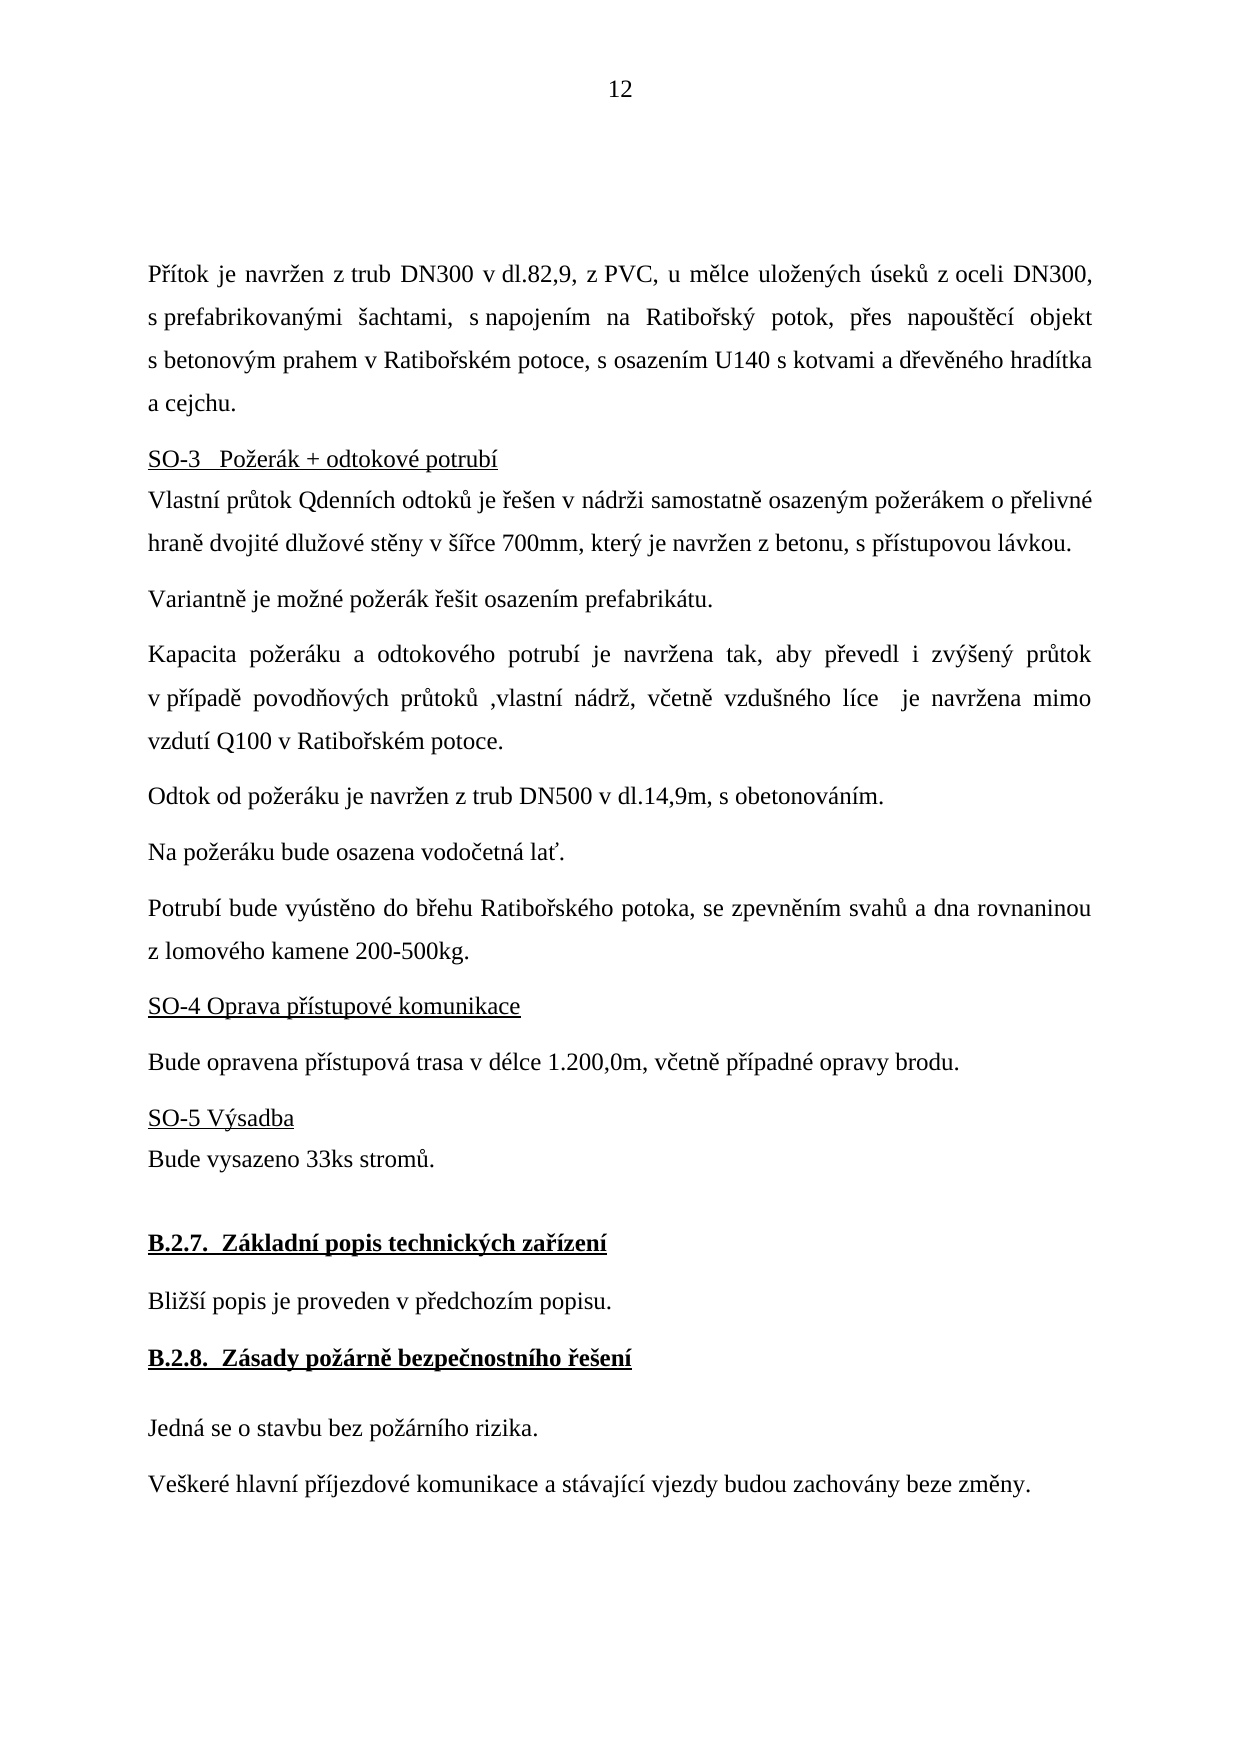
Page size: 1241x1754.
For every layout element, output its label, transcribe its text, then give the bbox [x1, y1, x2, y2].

text B.2.7. Základní popis technických zařízení [148, 1228, 1093, 1257]
text Jedná se o stavbu bez požárního rizika. [148, 1413, 1093, 1442]
text Na požeráku bude osazena vodočetná lať. [148, 837, 1093, 866]
text Vlastní průtok Qdenních odtoků je řešen v nádrži samostatně osazeným požerákem o přelivné hraně dvojité dlužové stěny v šířce 700mm, který je navržen z betonu, s přístupovou lávkou. [148, 485, 1093, 557]
text Potrubí bude vyústěno do břehu Ratibořského potoka, se zpevněním svahů a dna rovnaninou z lomového kamene 200-500kg. [148, 893, 1093, 964]
text SO-3 Požerák + odtokové potrubí [148, 444, 1093, 473]
text Variantně je možné požerák řešit osazením prefabrikátu. [148, 584, 1093, 613]
text Veškeré hlavní příjezdové komunikace a stávající vjezdy budou zachovány beze změny. [148, 1469, 1093, 1498]
text Bude opravena přístupová trasa v délce 1.200,0m, včetně případné opravy brodu. [148, 1047, 1093, 1076]
text B.2.8. Zásady požárně bezpečnostního řešení [148, 1343, 1093, 1372]
text Odtok od požeráku je navržen z trub DN500 v dl.14,9m, s obetonováním. [148, 781, 1093, 810]
text Bude vysazeno 33ks stromů. [148, 1144, 1093, 1173]
text Bližší popis je proveden v předchozím popisu. [148, 1286, 1093, 1314]
text SO-5 Výsadba [148, 1103, 1093, 1131]
text SO-4 Oprava přístupové komunikace [148, 991, 1093, 1020]
text Přítok je navržen z trub DN300 v dl.82,9, z PVC, u mělce uložených úseků z oceli DN300, s prefabrikovanými šachtami, s napojením na Ratibořský potok, přes napouštěcí objekt s betonovým prahem v Ratibořském potoce, s osazením U140 s kotvami a dřevěného hradítka a cejchu. [148, 259, 1093, 417]
text Kapacita požeráku a odtokového potrubí je navržena tak, aby převedl i zvýšený průtok v případě povodňových průtoků ,vlastní nádrž, včetně vzdušného líce je navržena mimo vzdutí Q100 v Ratibořském potoce. [148, 639, 1093, 754]
